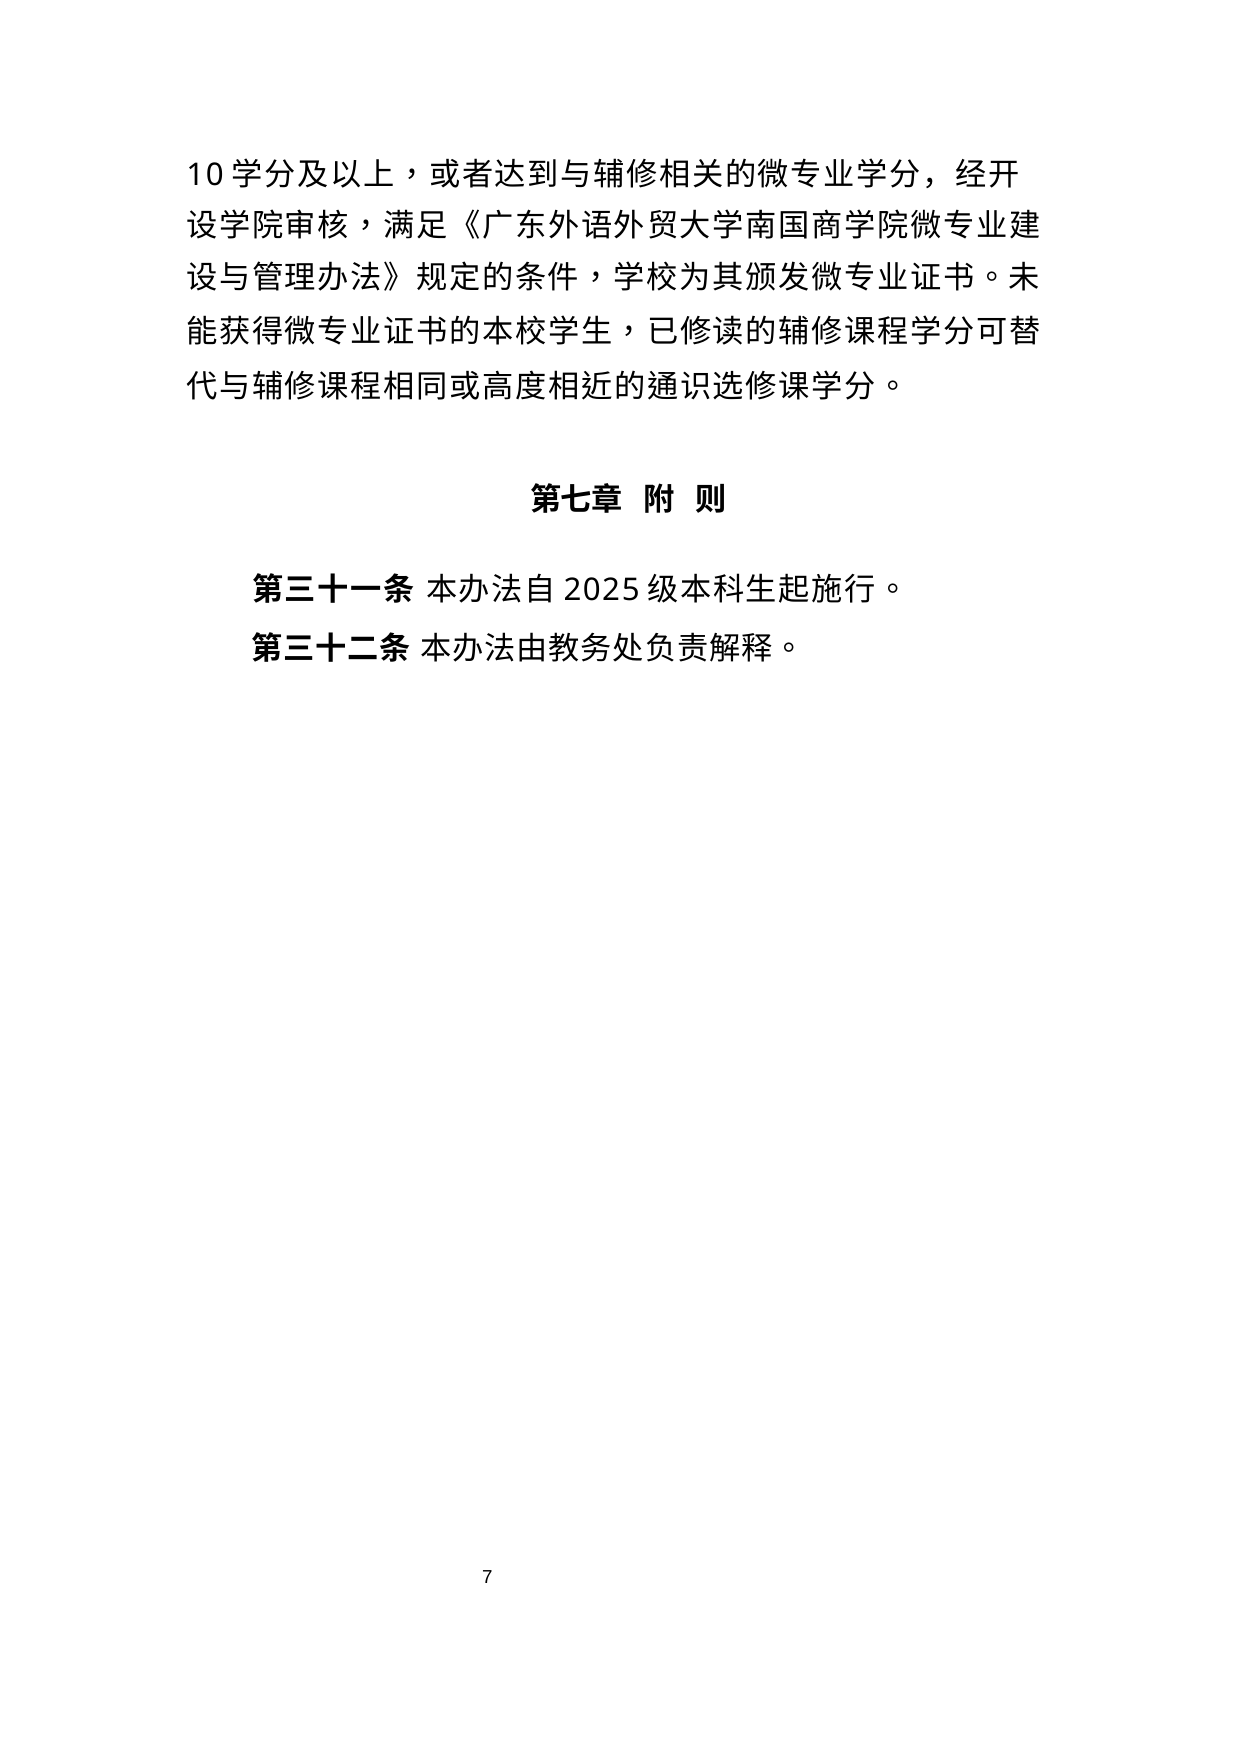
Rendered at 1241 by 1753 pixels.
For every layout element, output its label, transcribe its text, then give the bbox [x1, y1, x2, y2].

text 第七章 附 则 [530, 479, 1078, 518]
text 第三十二条 本办法由教务处负责解释。 [251, 628, 1078, 667]
text 第三十一条 本办法自2025级本科生起施行。 [252, 569, 1078, 608]
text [186, 149, 1052, 407]
